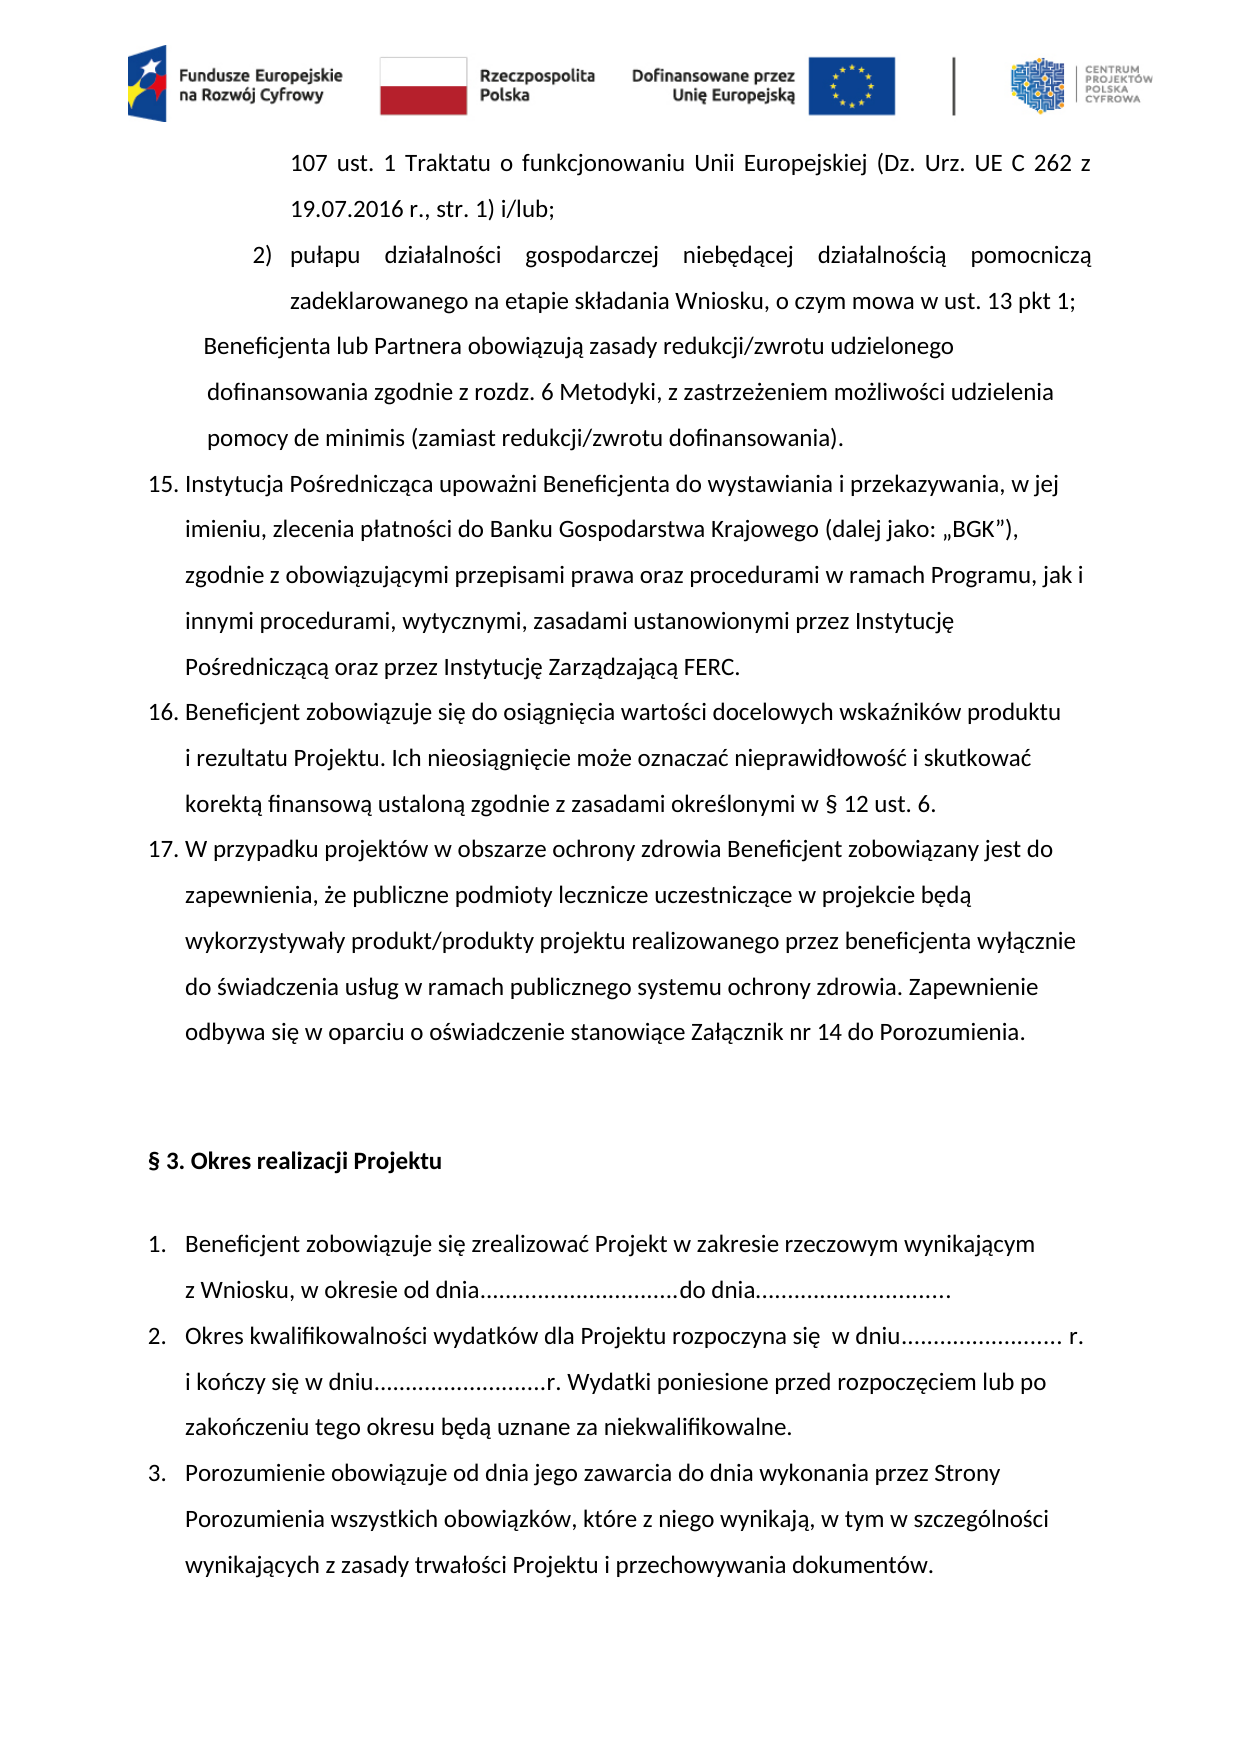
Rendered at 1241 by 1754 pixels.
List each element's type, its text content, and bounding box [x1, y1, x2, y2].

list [252, 148, 1093, 224]
list Porozumienie obowiązuje od dnia jego zawarcia do dnia wykonania przez Strony Porozumienia wszystkich obowiązków, które z niego wynikają, w tym w szczególności wynikających z zasady trwałości Projektu i przechowywania dokumentów. [148, 1457, 1093, 1579]
subtitle § 3. Okres realizacji Projektu [148, 1145, 1093, 1176]
text Beneficjenta lub Partnera obowiązują zasady redukcji/zwrotu udzielonego dofinansowania zgodnie z rozdz. 6 Metodyki, z zastrzeżeniem możliwości udzielenia pomocy de minimis (zamiast redukcji/zwrotu dofinansowania). [192, 331, 1093, 452]
list Instytucja Pośrednicząca upoważni Beneficjenta do wystawiania i przekazywania, w jej imieniu, zlecenia płatności do Banku Gospodarstwa Krajowego (dalej jako: „BGK”), zgodnie z obowiązującymi przepisami prawa oraz procedurami w ramach Programu, jak i innymi procedurami, wytycznymi, zasadami ustanowionymi przez Instytucję Pośredniczącą oraz przez Instytucję Zarządzającą FERC. [148, 468, 1093, 681]
list Okres kwalifikowalności wydatków dla Projektu rozpoczyna się w dniu r. i kończy się w dniu r. Wydatki poniesione przed rozpoczęciem lub po zakończeniu tego okresu będą uznane za niekwalifikowalne. [148, 1320, 1093, 1442]
picture [128, 45, 1153, 122]
list Beneficjent zobowiązuje się zrealizować Projekt w zakresie rzeczowym wynikającym z Wniosku, w okresie od dnia do dnia . [148, 1229, 1093, 1305]
list Beneficjent zobowiązuje się do osiągnięcia wartości docelowych wskaźników produktu i rezultatu Projektu. Ich nieosiągnięcie może oznaczać nieprawidłowość i skutkować korektą finansową ustaloną zgodnie z zasadami określonymi w § 12 ust. 6. [148, 696, 1093, 818]
list W przypadku projektów w obszarze ochrony zdrowia Beneficjent zobowiązany jest do zapewnienia, że publiczne podmioty lecznicze uczestniczące w projekcie będą wykorzystywały produkt/produkty projektu realizowanego przez beneficjenta wyłącznie do świadczenia usług w ramach publicznego systemu ochrony zdrowia. Zapewnienie odbywa się w oparciu o oświadczenie stanowiące Załącznik nr 14 do Porozumienia. [148, 833, 1093, 1047]
list pułapu działalności gospodarczej niebędącej działalnością pomocniczą zadeklarowanego na etapie składania Wniosku, o czym mowa w ust. 13 pkt 1; [252, 239, 1093, 315]
